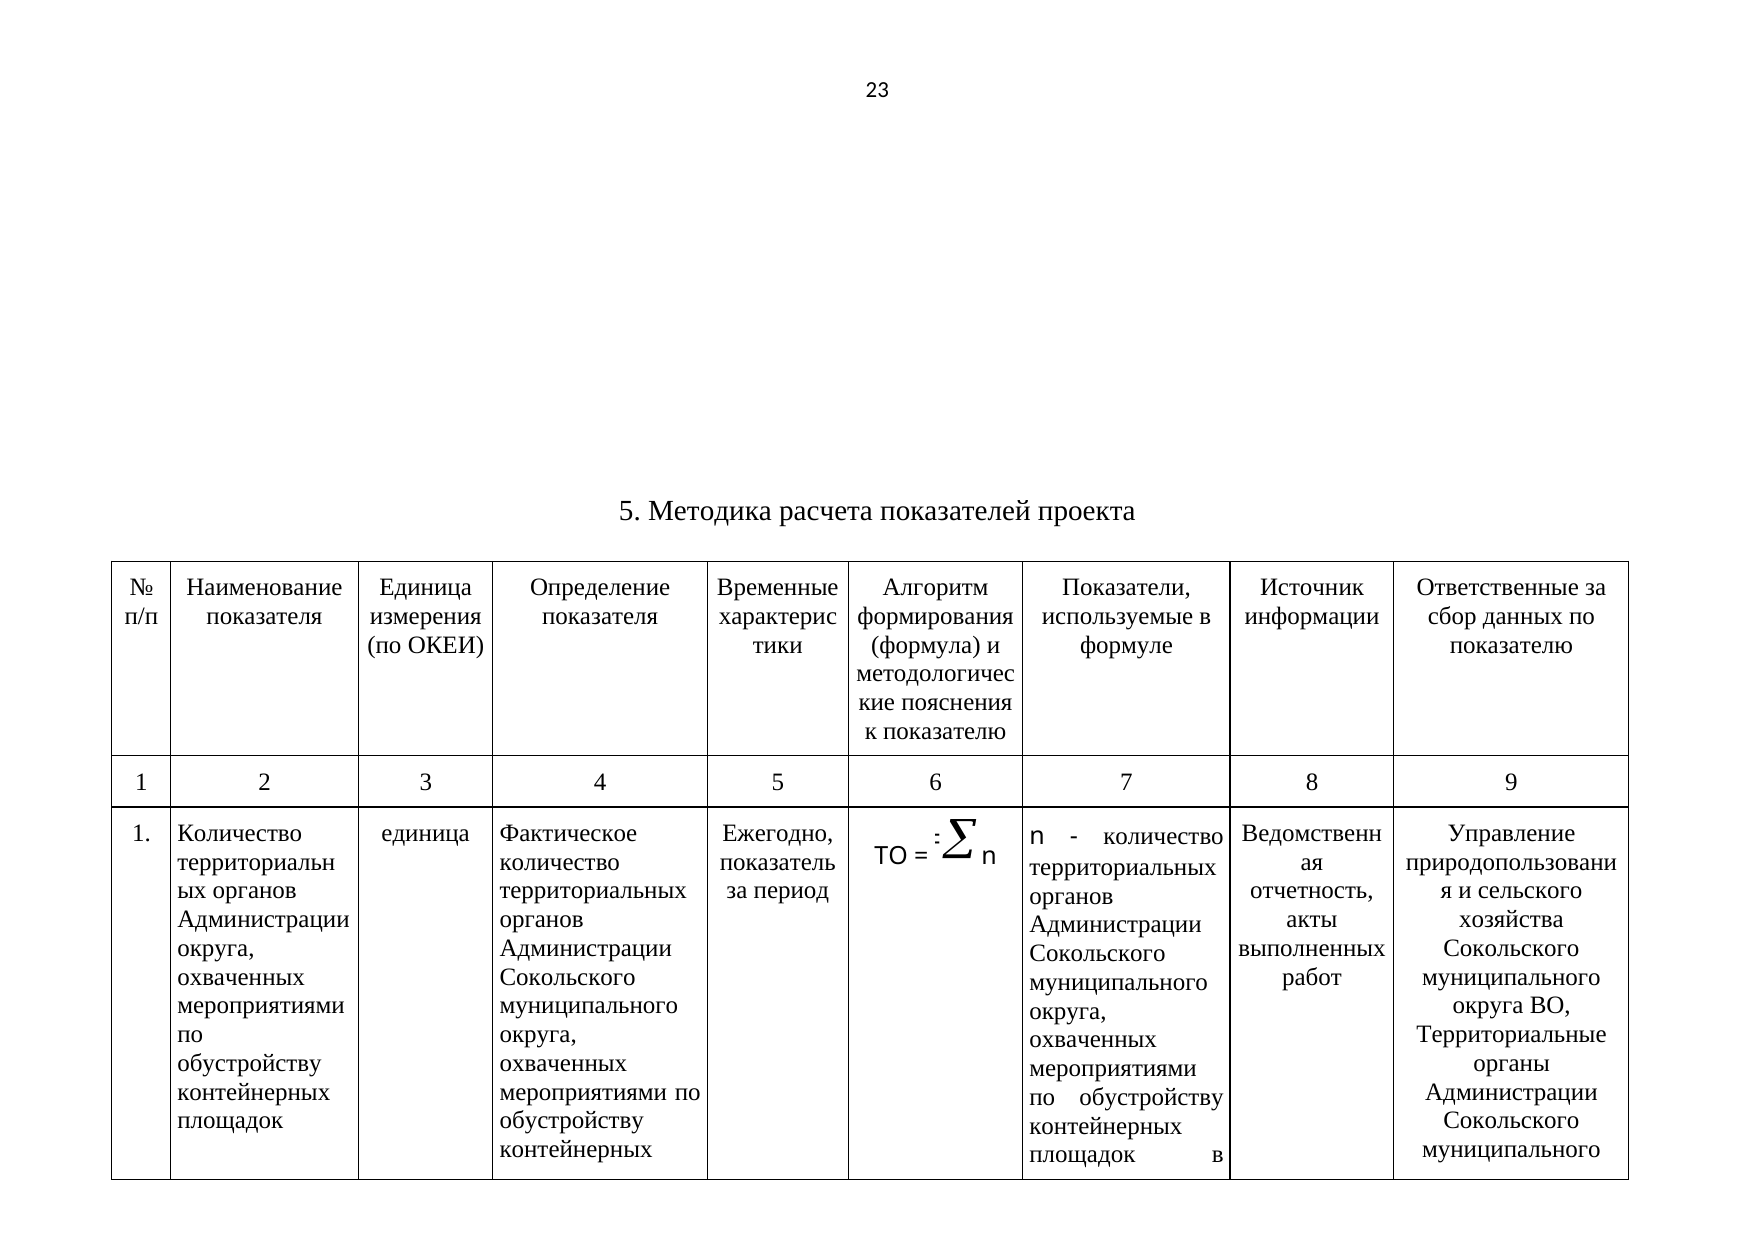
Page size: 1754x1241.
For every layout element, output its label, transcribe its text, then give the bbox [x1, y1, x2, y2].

table_header Наименование показателя [171, 562, 358, 755]
table_cell 8 [1231, 756, 1393, 806]
table_cell 1 [112, 756, 170, 806]
table_cell 2 [171, 756, 358, 806]
table_cell 1. [112, 808, 170, 1179]
table_header Показатели, используемые в формуле [1023, 562, 1229, 755]
table_header Алгоритм формирования (формула) и методологические пояснения к показателю [849, 562, 1022, 755]
table_header Определение показателя [493, 562, 707, 755]
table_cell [1231, 808, 1393, 1179]
table_header Ответственные за сбор данных по показателю [1394, 562, 1628, 755]
table_header № п/п [112, 562, 170, 755]
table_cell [493, 808, 707, 1179]
table_header Источник информации [1231, 562, 1393, 755]
text 5. Методика расчета показателей проекта [118, 493, 1636, 527]
table_cell 5 [708, 756, 848, 806]
table_cell 7 [1023, 756, 1229, 806]
table_cell единица [359, 808, 492, 1179]
table_cell ТО = n [849, 808, 1022, 1179]
table_cell 6 [849, 756, 1022, 806]
table_cell 3 [359, 756, 492, 806]
table_cell 9 [1394, 756, 1628, 806]
table_cell 4 [493, 756, 707, 806]
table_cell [171, 808, 358, 1179]
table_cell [1023, 808, 1229, 1179]
table_header Единица измерения (по ОКЕИ) [359, 562, 492, 755]
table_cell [708, 808, 848, 1179]
table_header Временные характеристики [708, 562, 848, 755]
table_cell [1394, 808, 1628, 1179]
